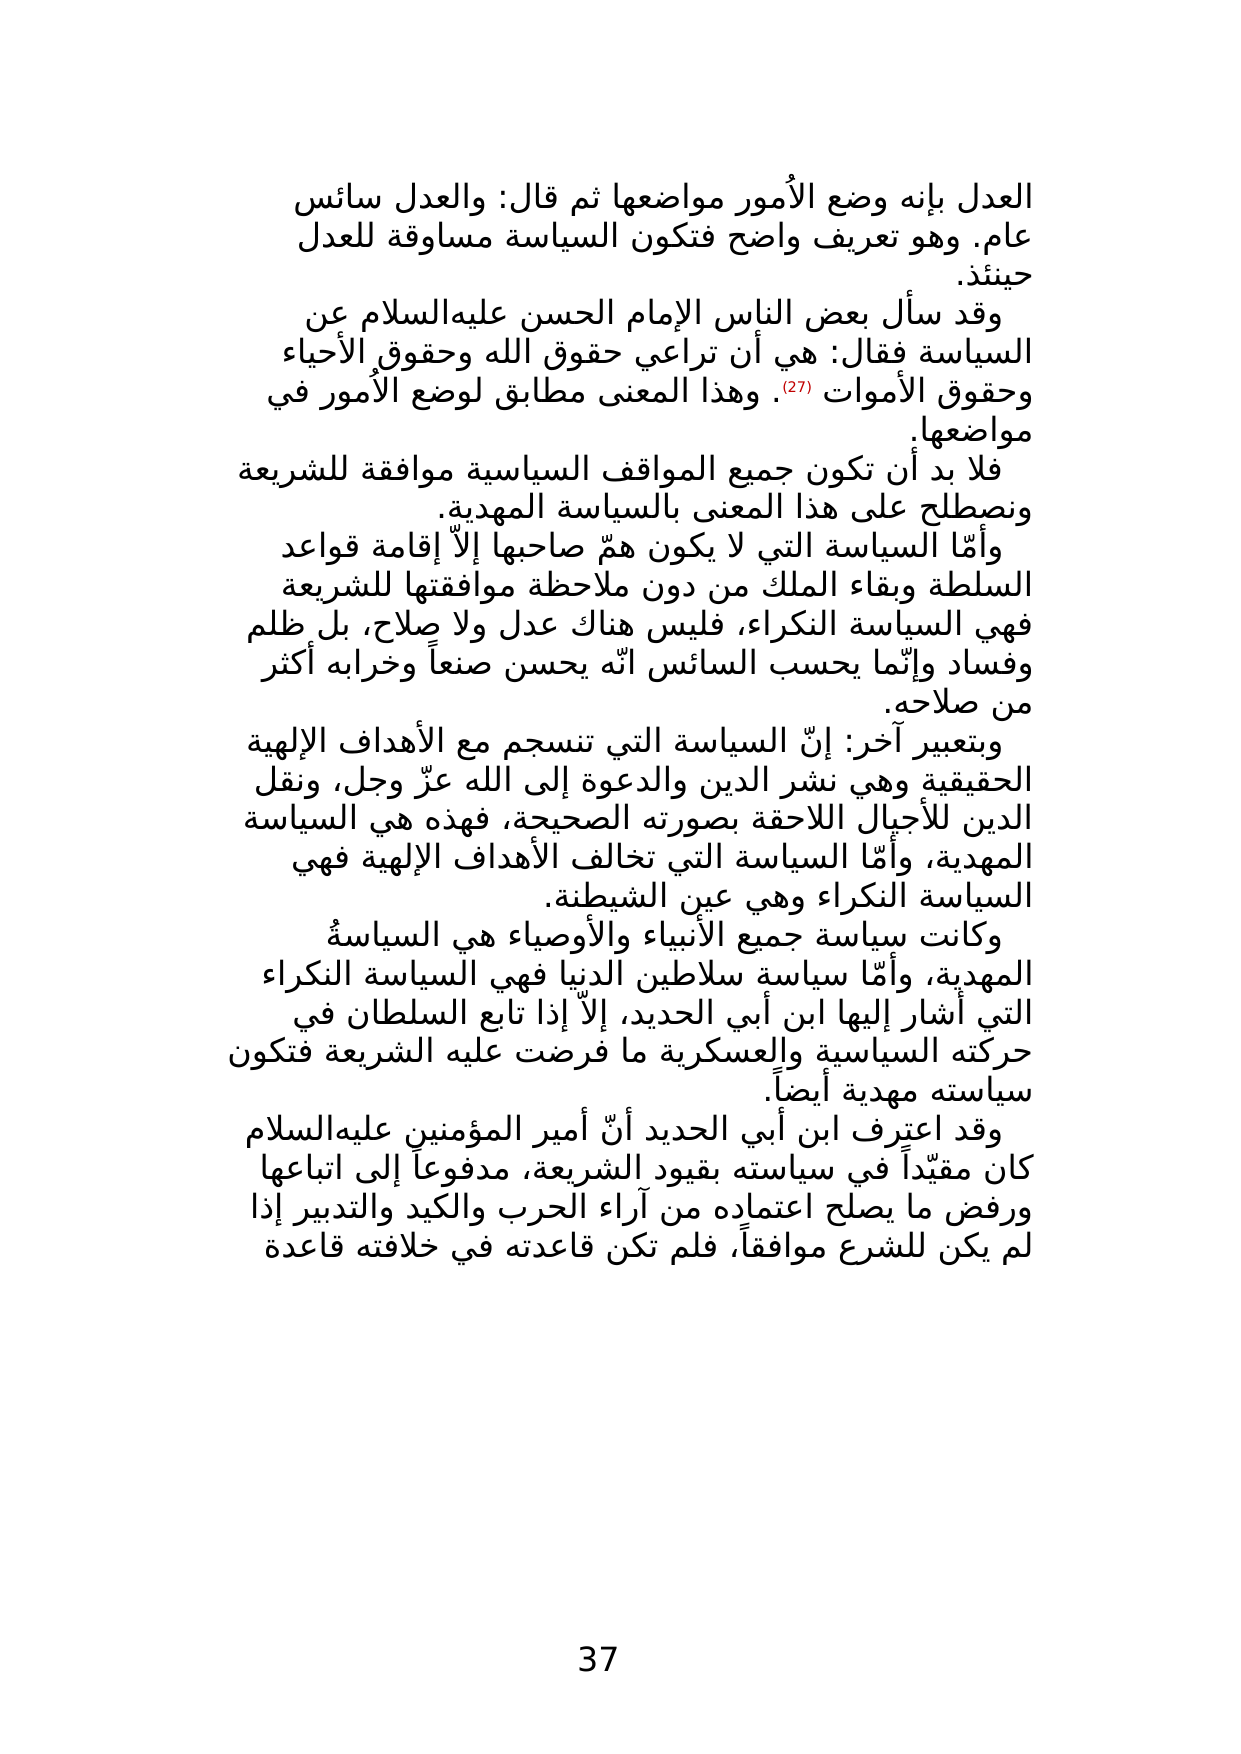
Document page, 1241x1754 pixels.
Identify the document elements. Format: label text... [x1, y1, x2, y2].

text فلا بد أن تكون جميع المواقف السياسية موافقة للشريعة ونصطلح على هذا المعنى بالسياسة المهدية. [222, 449, 1033, 527]
text وقد اعترف ابن أبي الحديد أنّ أمير المؤمنين عليه‌السلام كان مقيّداً في سياسته بقيود الشريعة، مدفوعاً إلى اتباعها ورفض ما يصلح اعتماده من آراء الحرب والكيد والتدبير إذا لم يكن للشرع موافقاً، فلم تكن قاعدته في خلافته قاعدة [222, 1110, 1033, 1265]
text العدل بإنه وضع الاُمور مواضعها ثم قال: والعدل سائس عام. وهو تعريف واضح فتكون السياسة مساوقة للعدل حينئذ. [222, 177, 1033, 294]
text وأمّا السياسة التي لا يكون همّ صاحبها إلاّ إقامة قواعد السلطة وبقاء الملك من دون ملاحظة موافقتها للشريعة فهي السياسة النكراء، فليس هناك عدل ولا صلاح، بل ظلم وفساد وإنّما يحسب السائس انّه يحسن صنعاً وخرابه أكثر من صلاحه. [222, 527, 1033, 721]
text وقد سأل بعض الناس الإمام الحسن عليه‌السلام عن السياسة فقال: هي أن تراعي حقوق الله وحقوق الأحياء وحقوق الأموات (27). وهذا المعنى مطابق لوضع الاُمور في مواضعها. [222, 294, 1033, 449]
text وكانت سياسة جميع الأنبياء والأوصياء هي السياسةُ المهدية، وأمّا سياسة سلاطين الدنيا فهي السياسة النكراء التي أشار إليها ابن أبي الحديد، إلاّ إذا تابع السلطان في حركته السياسية والعسكرية ما فرضت عليه الشريعة فتكون سياسته مهدية أيضاً. [222, 915, 1033, 1110]
text وبتعبير آخر: إنّ السياسة التي تنسجم مع الأهداف الإلهية الحقيقية وهي نشر الدين والدعوة إلى الله عزّ وجل، ونقل الدين للأجيال اللاحقة بصورته الصحيحة، فهذه هي السياسة المهدية، وأمّا السياسة التي تخالف الأهداف الإلهية فهي السياسة النكراء وهي عين الشيطنة. [222, 721, 1033, 915]
